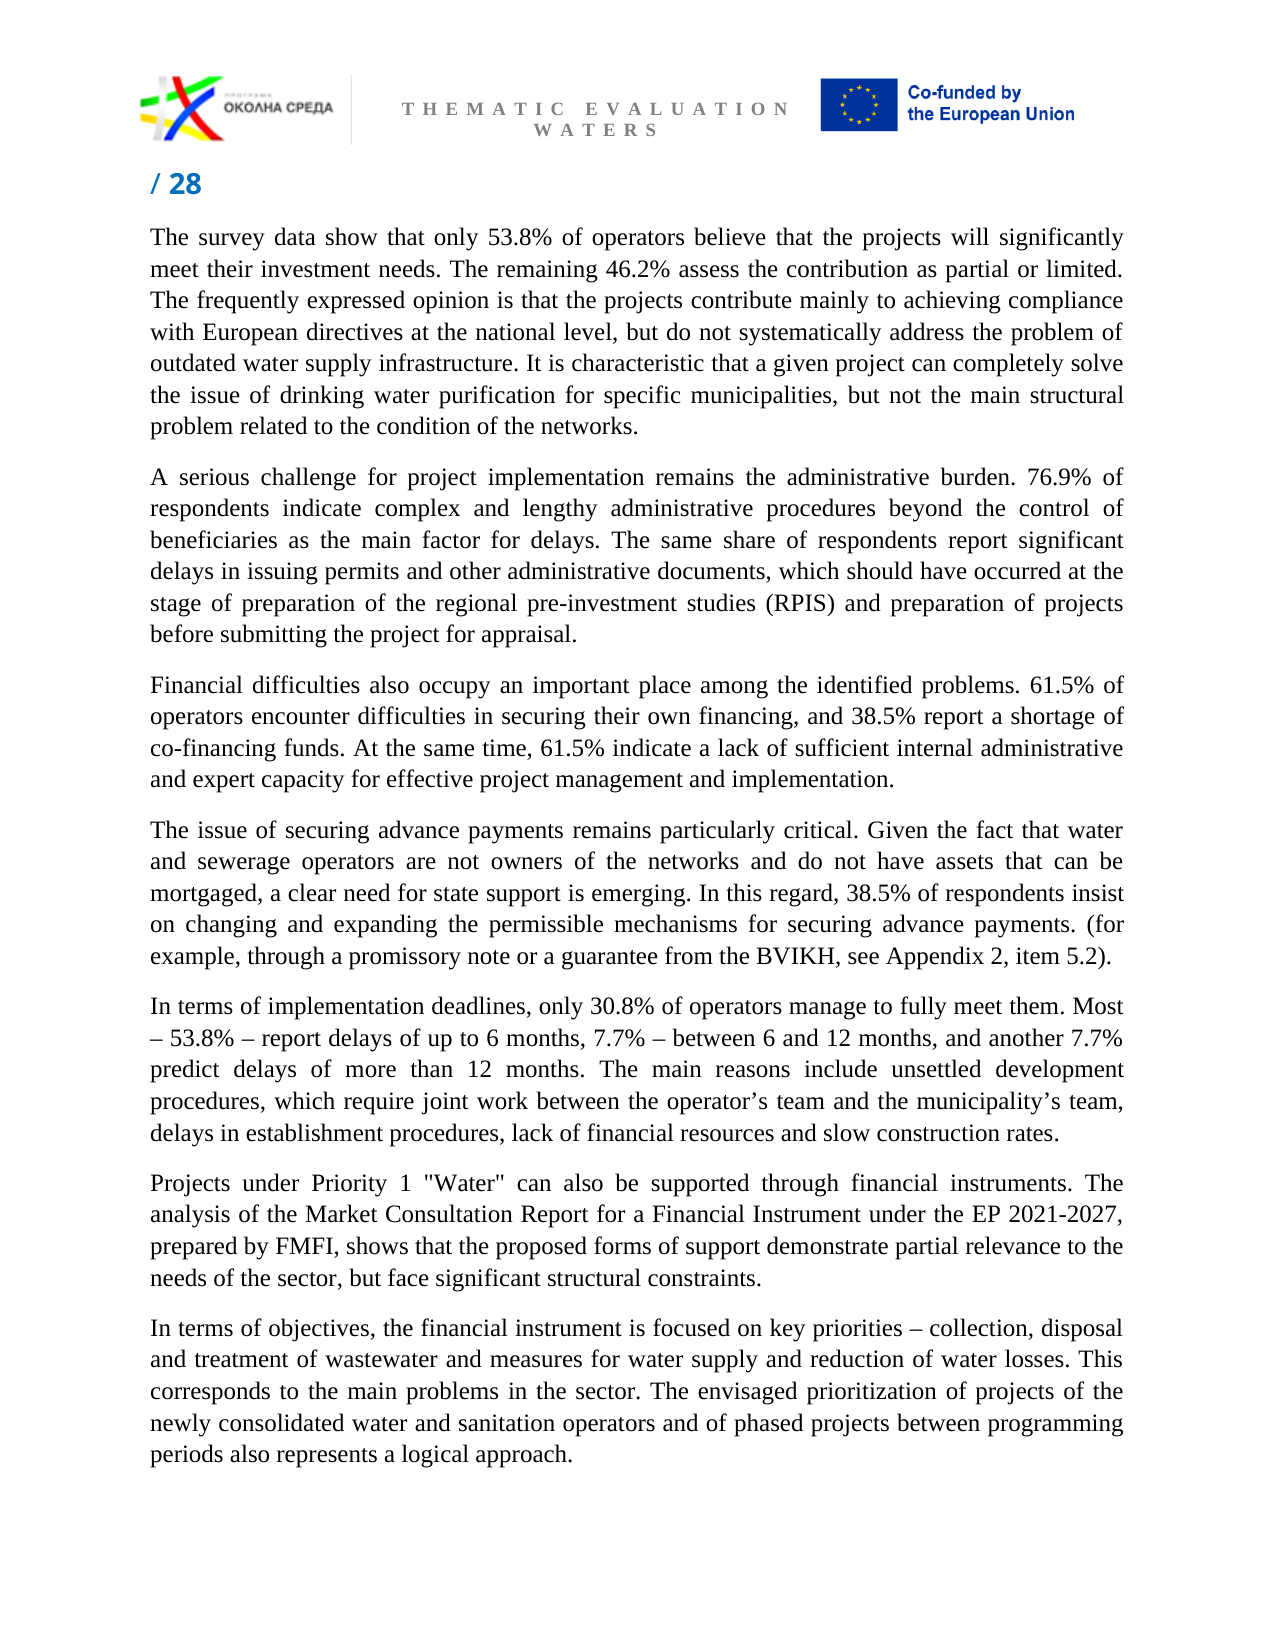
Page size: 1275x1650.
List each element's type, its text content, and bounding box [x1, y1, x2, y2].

text Projects under Priority 1 "Water" can also be supported through financial instruments. The analysis of the Market Consultation Report for a Financial Instrument under the EP 2021-2027, prepared by FMFI, shows that the proposed forms of support demonstrate partial relevance to the needs of the sector, but face significant structural constraints. [150, 1168, 1125, 1291]
text Financial difficulties also occupy an important place among the identified problems. 61.5% of operators encounter difficulties in securing their own financing, and 38.5% report a shortage of co-financing funds. At the same time, 61.5% indicate a lack of sufficient internal administrative and expert capacity for effective project management and implementation. [150, 670, 1125, 793]
picture [817, 75, 1077, 135]
text The issue of securing advance payments remains particularly critical. Given the fact that water and sewerage operators are not owners of the networks and do not have assets that can be mortgaged, a clear need for state support is emerging. In this regard, 38.5% of respondents insist on changing and expanding the permissible mechanisms for securing advance payments. (for example, through a promissory note or a guarantee from the BVIKH, see Appendix 2, item 5.2). [150, 815, 1125, 970]
text The survey data show that only 53.8% of operators believe that the projects will significantly meet their investment needs. The remaining 46.2% assess the contribution as partial or limited. The frequently expressed opinion is that the projects contribute mainly to achieving compliance with European directives at the national level, but do not systematically address the problem of outdated water supply infrastructure. It is characteristic that a given project can completely solve the issue of drinking water purification for specific municipalities, but not the main structural problem related to the condition of the networks. [150, 222, 1125, 440]
text A serious challenge for project implementation remains the administrative burden. 76.9% of respondents indicate complex and lengthy administrative procedures beyond the control of beneficiaries as the main factor for delays. The same share of respondents report significant delays in issuing permits and other administrative documents, which should have occurred at the stage of preparation of the regional pre-investment studies (RPIS) and preparation of projects before submitting the project for appraisal. [150, 462, 1125, 648]
picture [123, 75, 353, 145]
text In terms of implementation deadlines, only 30.8% of operators manage to fully meet them. Most – 53.8% – report delays of up to 6 months, 7.7% – between 6 and 12 months, and another 7.7% predict delays of more than 12 months. The main reasons include unsettled development procedures, which require joint work between the operator’s team and the municipality’s team, delays in establishment procedures, lack of financial resources and slow construction rates. [150, 991, 1125, 1146]
text In terms of objectives, the financial instrument is focused on key priorities – collection, disposal and treatment of wastewater and measures for water supply and reduction of water losses. This corresponds to the main problems in the sector. The envisaged prioritization of projects of the newly consolidated water and sanitation operators and of phased projects between programming periods also represents a logical approach. [150, 1313, 1125, 1468]
